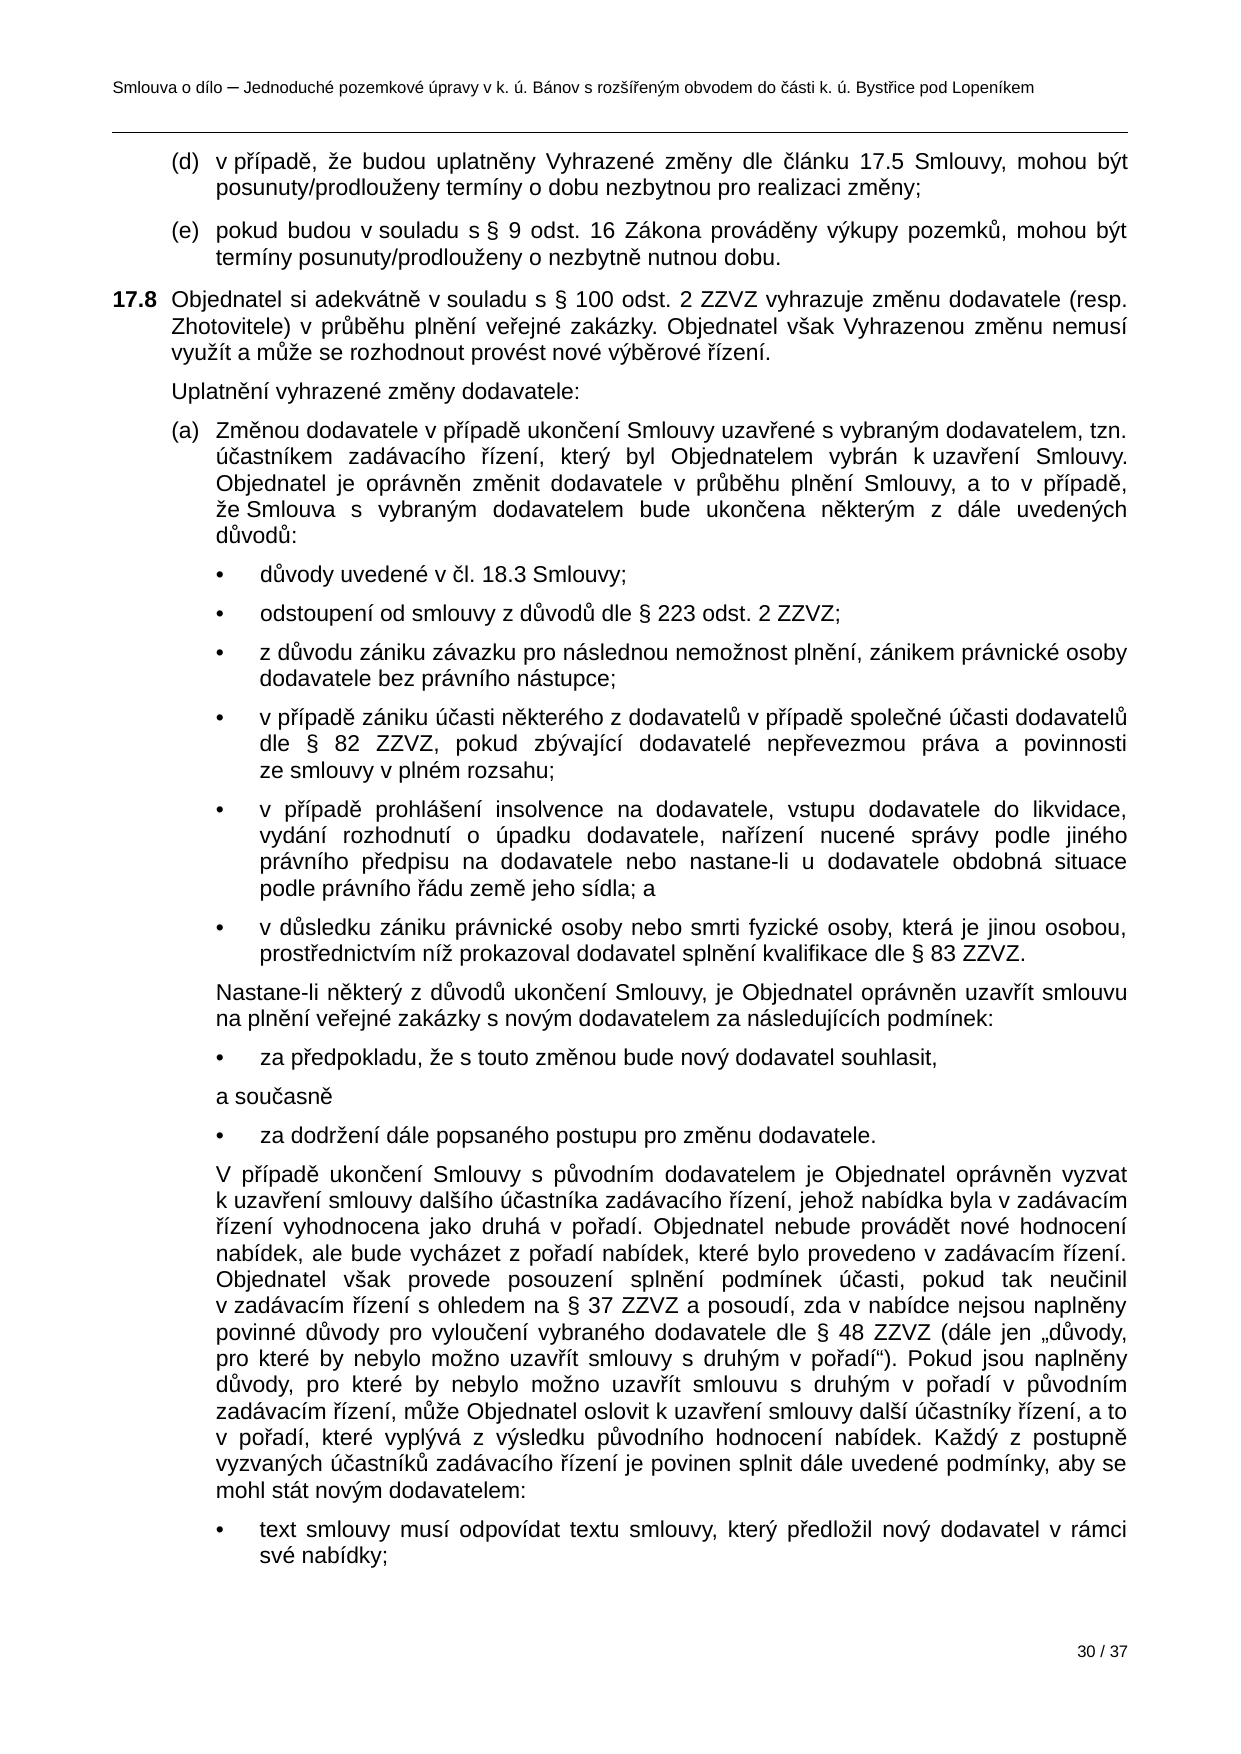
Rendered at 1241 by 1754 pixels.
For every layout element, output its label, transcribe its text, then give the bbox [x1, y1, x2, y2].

text • v případě prohlášení insolvence na dodavatele, vstupu dodavatele do likvidace, vydání rozhodnutí o úpadku dodavatele, nařízení nucené správy podle jiného právního předpisu na dodavatele nebo nastane-li u dodavatele obdobná situace podle právního řádu země jeho sídla; a [216, 796, 1128, 901]
text • z důvodu zániku závazku pro následnou nemožnost plnění, zánikem právnické osoby dodavatele bez právního nástupce; [216, 639, 1128, 692]
list Uplatnění vyhrazené změny dodavatele: [112, 378, 1128, 404]
list Změnou dodavatele v případě ukončení Smlouvy uzavřené s vybraným dodavatelem, tzn. účastníkem zadávacího řízení, který byl Objednatelem vybrán k uzavření Smlouvy. Objednatel je oprávněn změnit dodavatele v průběhu plnění Smlouvy, a to v případě, že Smlouva s vybraným dodavatelem bude ukončena některým z dále uvedených důvodů: [171, 417, 1128, 549]
text • za předpokladu, že s touto změnou bude nový dodavatel souhlasit, [216, 1044, 1128, 1070]
text Objednatel si adekvátně v souladu s § 100 odst. 2 ZZVZ vyhrazuje změnu dodavatele (resp. Zhotovitele) v průběhu plnění veřejné zakázky. Objednatel však Vyhrazenou změnu nemusí využít a může se rozhodnout provést nové výběrové řízení. [112, 286, 1128, 366]
text a současně [186, 1083, 1128, 1109]
list pokud budou v souladu s § 9 odst. 16 Zákona prováděny výkupy pozemků, mohou být termíny posunuty/prodlouženy o nezbytně nutnou dobu. [171, 217, 1128, 270]
text • důvody uvedené v čl. 18.3 Smlouvy; [216, 561, 1128, 587]
text Nastane-li některý z důvodů ukončení Smlouvy, je Objednatel oprávněn uzavřít smlouvu na plnění veřejné zakázky s novým dodavatelem za následujících podmínek: [216, 979, 1128, 1031]
text • v důsledku zániku právnické osoby nebo smrti fyzické osoby, která je jinou osobou, prostřednictvím níž prokazoval dodavatel splnění kvalifikace dle § 83 ZZVZ. [216, 913, 1128, 966]
list v případě, že budou uplatněny Vyhrazené změny dle článku 17.5 Smlouvy, mohou být posunuty/prodlouženy termíny o dobu nezbytnou pro realizaci změny; [171, 148, 1128, 200]
text • v případě zániku účasti některého z dodavatelů v případě společné účasti dodavatelů dle § 82 ZZVZ, pokud zbývající dodavatelé nepřevezmou práva a povinnosti ze smlouvy v plném rozsahu; [216, 704, 1128, 783]
text V případě ukončení Smlouvy s původním dodavatelem je Objednatel oprávněn vyzvat k uzavření smlouvy dalšího účastníka zadávacího řízení, jehož nabídka byla v zadávacím řízení vyhodnocena jako druhá v pořadí. Objednatel nebude provádět nové hodnocení nabídek, ale bude vycházet z pořadí nabídek, které bylo provedeno v zadávacím řízení. Objednatel však provede posouzení splnění podmínek účasti, pokud tak neučinil v zadávacím řízení s ohledem na § 37 ZZVZ a posoudí, zda v nabídce nejsou naplněny povinné důvody pro vyloučení vybraného dodavatele dle § 48 ZZVZ (dále jen „důvody, pro které by nebylo možno uzavřít smlouvy s druhým v pořadí“). Pokud jsou naplněny důvody, pro které by nebylo možno uzavřít smlouvu s druhým v pořadí v původním zadávacím řízení, může Objednatel oslovit k uzavření smlouvy další účastníky řízení, a to v pořadí, které vyplývá z výsledku původního hodnocení nabídek. Každý z postupně vyzvaných účastníků zadávacího řízení je povinen splnit dále uvedené podmínky, aby se mohl stát novým dodavatelem: [216, 1161, 1128, 1503]
text • odstoupení od smlouvy z důvodů dle § 223 odst. 2 ZZVZ; [216, 600, 1128, 626]
text • text smlouvy musí odpovídat textu smlouvy, který předložil nový dodavatel v rámci své nabídky; [216, 1516, 1128, 1568]
text • za dodržení dále popsaného postupu pro změnu dodavatele. [216, 1122, 1128, 1148]
